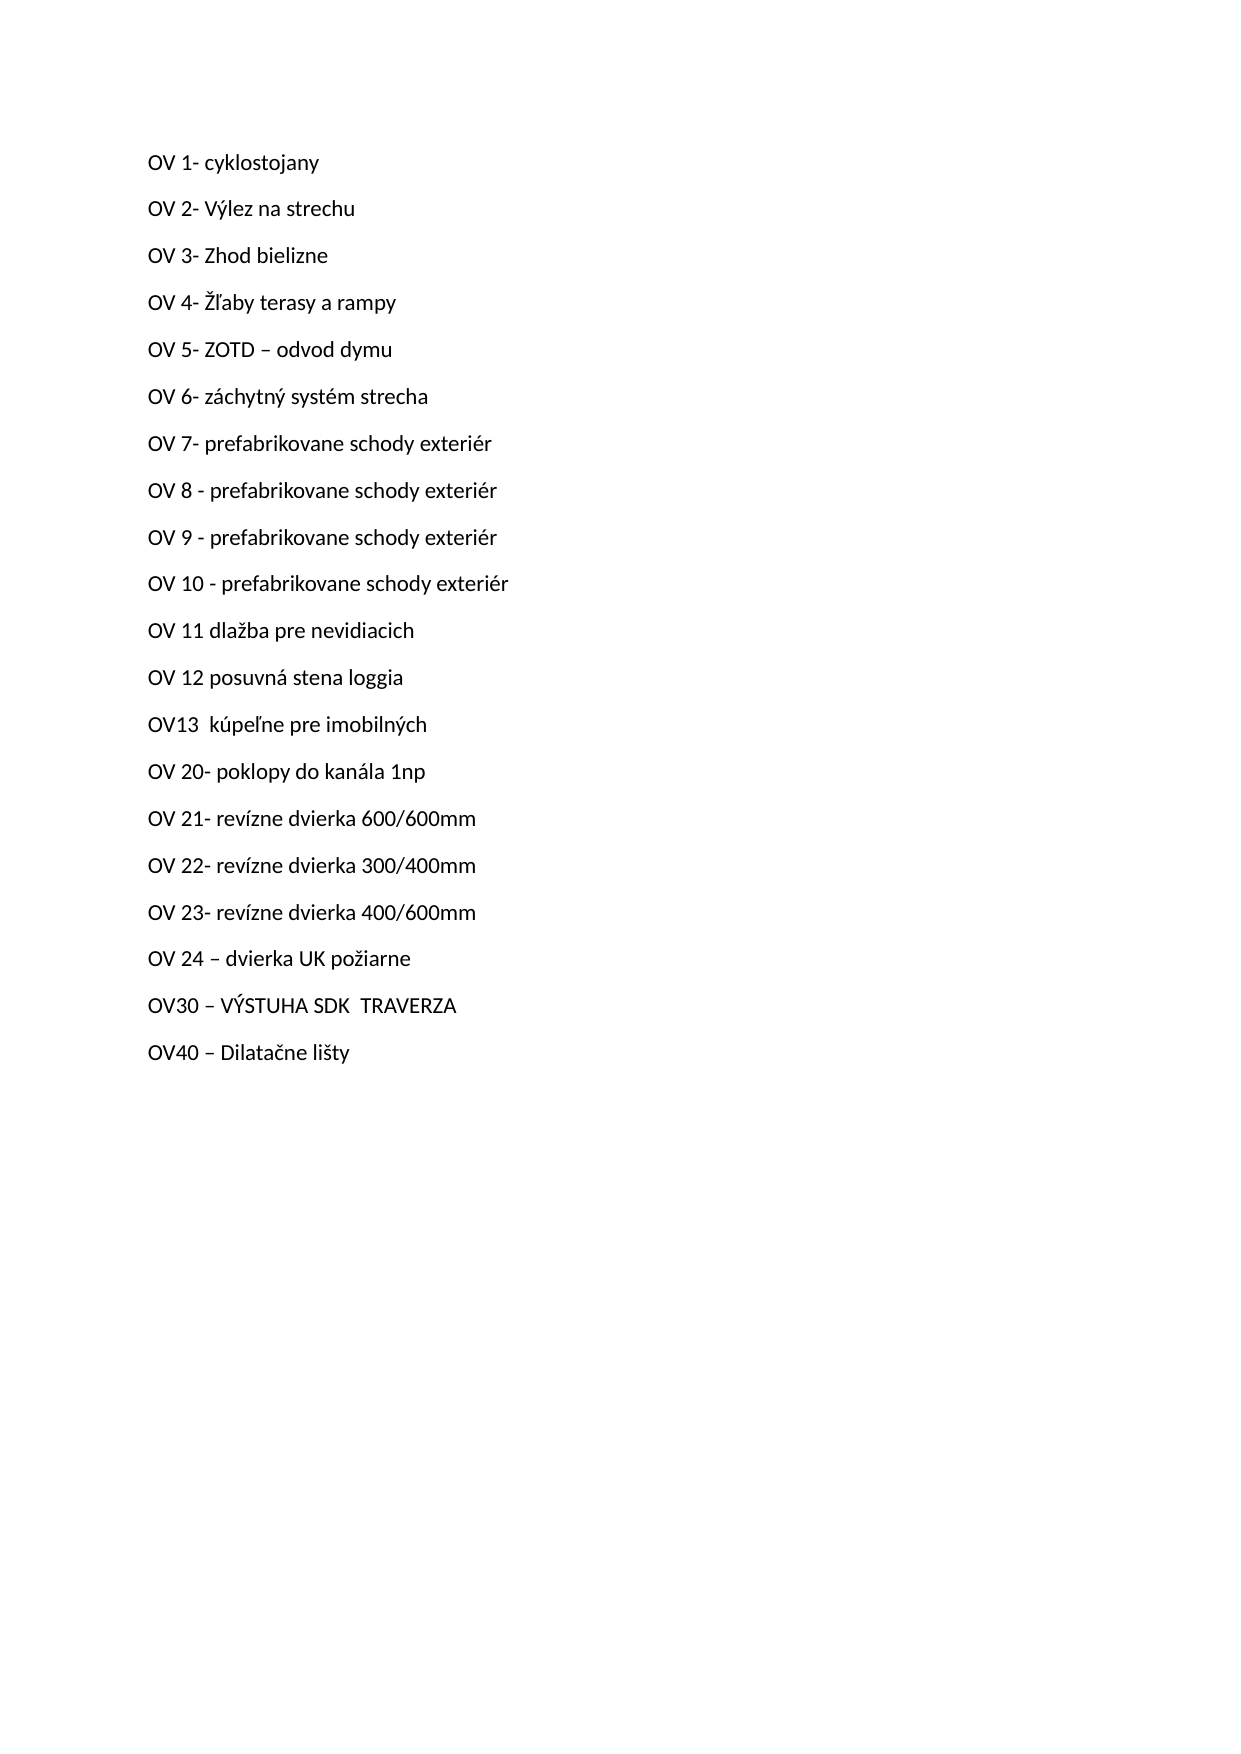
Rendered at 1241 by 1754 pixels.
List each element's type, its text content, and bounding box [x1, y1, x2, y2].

text OV 23- revízne dvierka 400/600mm [148, 898, 1093, 926]
text OV40 – Dilatačne lišty [148, 1038, 1093, 1066]
text OV 5- ZOTD – odvod dymu [148, 335, 1093, 363]
text OV 2- Výlez na strechu [148, 194, 1093, 222]
text OV 6- záchytný systém strecha [148, 382, 1093, 410]
text OV 21- revízne dvierka 600/600mm [148, 804, 1093, 832]
text OV 4- Žľaby terasy a rampy [148, 288, 1093, 316]
text OV 7- prefabrikovane schody exteriér [148, 429, 1093, 457]
text OV 9 - prefabrikovane schody exteriér [148, 523, 1093, 551]
text OV 11 dlažba pre nevidiacich [148, 616, 1093, 644]
text OV 1- cyklostojany [148, 148, 1093, 176]
text OV 8 - prefabrikovane schody exteriér [148, 476, 1093, 504]
text OV13 kúpeľne pre imobilných [148, 710, 1093, 738]
text OV 10 - prefabrikovane schody exteriér [148, 569, 1093, 597]
text OV 22- revízne dvierka 300/400mm [148, 851, 1093, 879]
text OV 3- Zhod bielizne [148, 241, 1093, 269]
text OV 12 posuvná stena loggia [148, 663, 1093, 691]
text OV 24 – dvierka UK požiarne [148, 944, 1093, 972]
text OV 20- poklopy do kanála 1np [148, 757, 1093, 785]
text OV30 – VÝSTUHA SDK TRAVERZA [148, 991, 1093, 1019]
